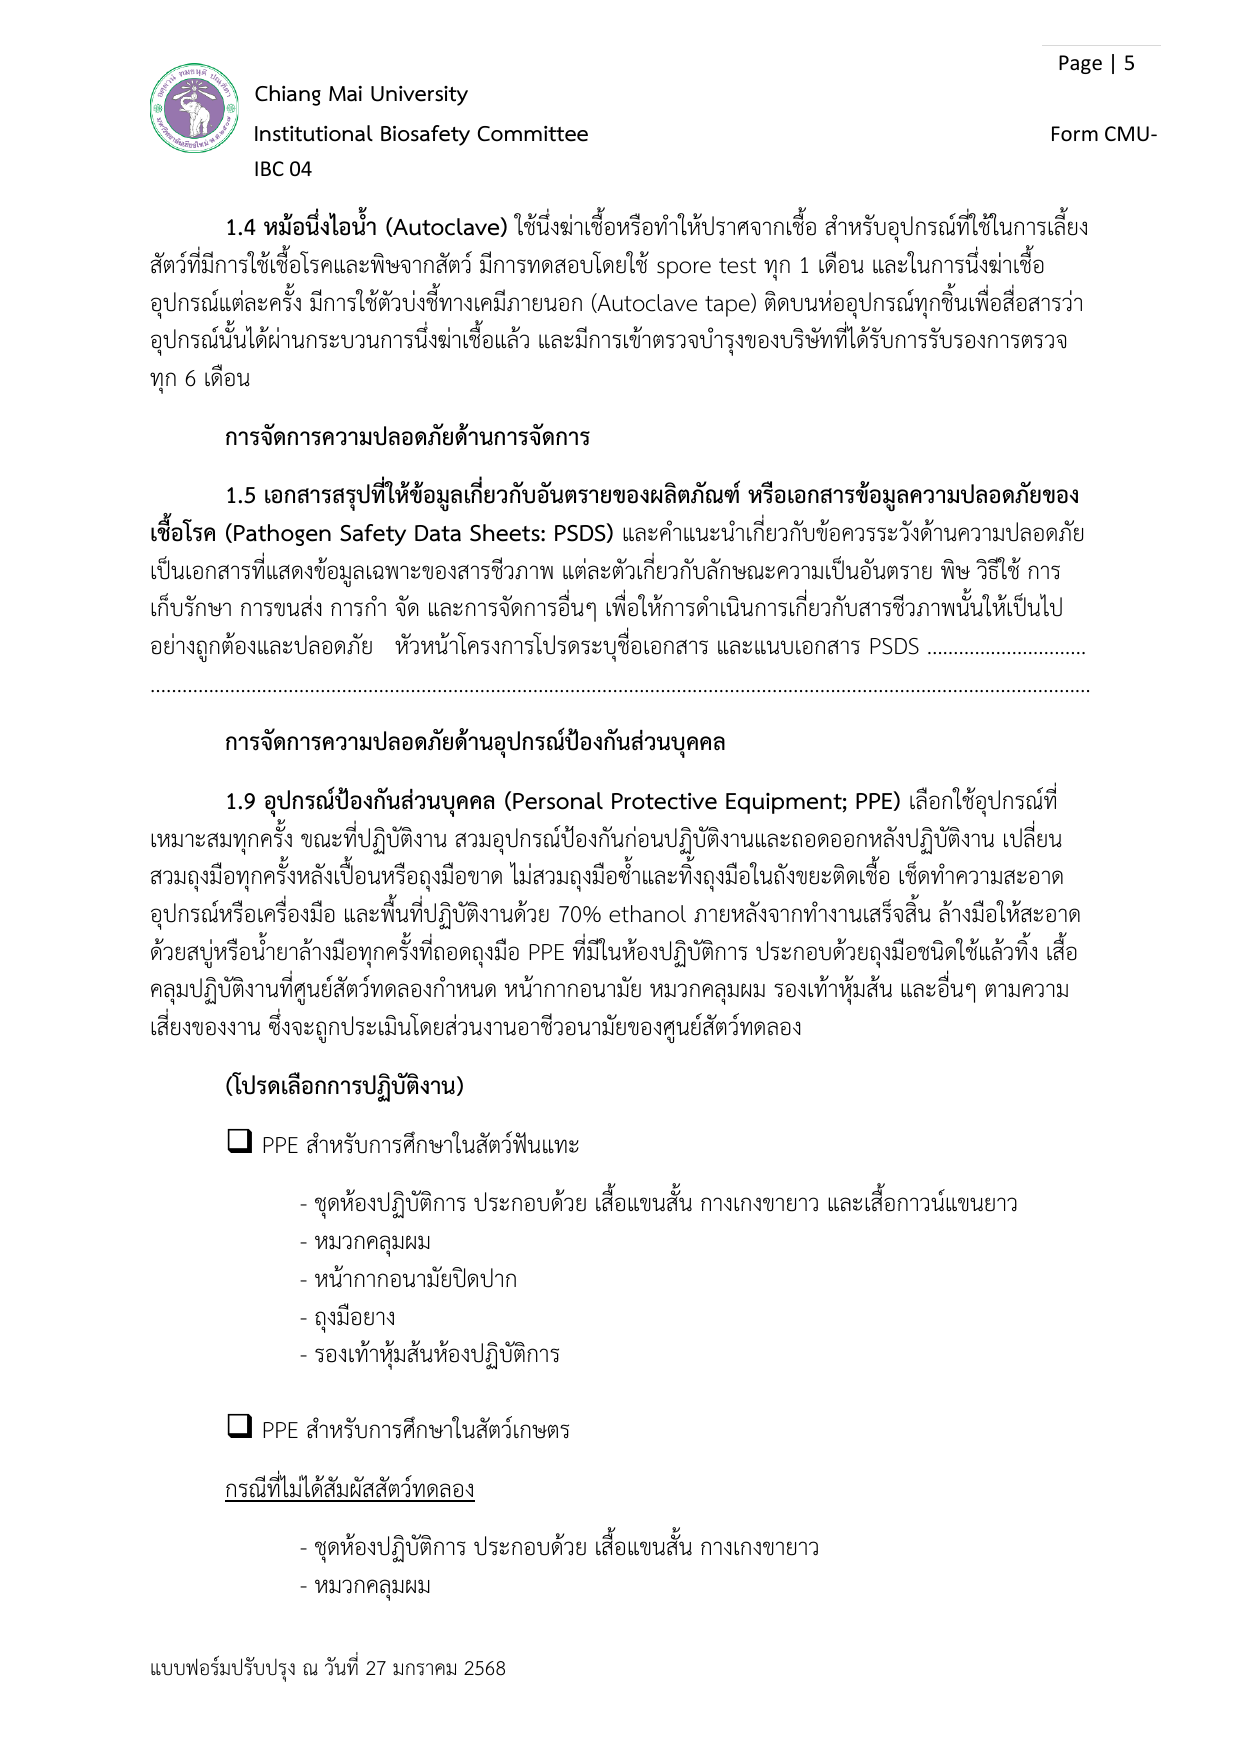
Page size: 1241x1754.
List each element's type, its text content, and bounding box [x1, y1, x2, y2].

text - หมวกคลุมผม [150, 1220, 1124, 1258]
text 1.9 อุปกรณ์ป้องกันส่วนบุคคล (Personal Protective Equipment; PPE) เลือกใช้อุปกรณ์ที่เหมาะสมทุกครั้ง ขณะที่ปฏิบัติงาน สวมอุปกรณ์ป้องกันก่อนปฏิบัติงานและถอดออกหลังปฏิบัติงาน เปลี่ยนสวมถุงมือทุกครั้งหลังเปื้อนหรือถุงมือขาด ไม่สวมถุงมือซ้ำและทิ้งถุงมือในถังขยะติดเชื้อ เช็ดทำความสะอาดอุปกรณ์หรือเครื่องมือ และพื้นที่ปฏิบัติงานด้วย 70% ethanol ภายหลังจากทำงานเสร็จสิ้น ล้างมือให้สะอาดด้วยสบู่หรือน้ำยาล้างมือทุกครั้งที่ถอดถุงมือ PPE ที่มีในห้องปฏิบัติการ ประกอบด้วยถุงมือชนิดใช้แล้วทิ้ง เสื้อคลุมปฏิบัติงานที่ศูนย์สัตว์ทดลองกำหนด หน้ากากอนามัย หมวกคลุมผม รองเท้าหุ้มส้น และอื่นๆ ตามความเสี่ยงของงาน ซึ่งจะถูกประเมินโดยส่วนงานอาชีวอนามัยของศูนย์สัตว์ทดลอง [150, 780, 1095, 1044]
text - ชุดห้องปฏิบัติการ ประกอบด้วย เสื้อแขนสั้น กางเกงขายาว [150, 1526, 1124, 1564]
text PPE สำหรับการศึกษาในสัตว์เกษตร [150, 1409, 1124, 1447]
text 1.4 หม้อนึ่งไอน้ำ (Autoclave) ใช้นึ่งฆ่าเชื้อหรือทำให้ปราศจากเชื้อ สำหรับอุปกรณ์ที่ใช้ในการเลี้ยงสัตว์ที่มีการใช้เชื้อโรคและพิษจากสัตว์ มีการทดสอบโดยใช้ spore test ทุก 1 เดือน และในการนึ่งฆ่าเชื้ออุปกรณ์แต่ละครั้ง มีการใช้ตัวบ่งชี้ทางเคมีภายนอก (Autoclave tape) ติดบนห่ออุปกรณ์ทุกชิ้นเพื่อสื่อสารว่าอุปกรณ์นั้นได้ผ่านกระบวนการนึ่งฆ่าเชื้อแล้ว และมีการเข้าตรวจบำรุงของบริษัทที่ได้รับการรับรองการตรวจทุก 6 เดือน [150, 206, 1090, 395]
text การจัดการความปลอดภัยด้านอุปกรณ์ป้องกันส่วนบุคคล [150, 721, 1095, 759]
text - รองเท้าหุ้มส้นห้องปฏิบัติการ [150, 1333, 1124, 1371]
text - หน้ากากอนามัยปิดปาก [150, 1258, 1124, 1296]
text การจัดการความปลอดภัยด้านการจัดการ [150, 416, 1090, 453]
picture [150, 63, 239, 153]
text - ถุงมือยาง [150, 1296, 1124, 1333]
text PPE สำหรับการศึกษาในสัตว์ฟันแทะ [150, 1123, 1124, 1162]
text กรณีที่ไม่ได้สัมผัสสัตว์ทดลอง [150, 1468, 1124, 1506]
text - หมวกคลุมผม [150, 1564, 1124, 1602]
text (โปรดเลือกการปฏิบัติงาน) [150, 1065, 1124, 1102]
text - ชุดห้องปฏิบัติการ ประกอบด้วย เสื้อแขนสั้น กางเกงขายาว และเสื้อกาวน์แขนยาว [150, 1182, 1124, 1220]
text 1.5 เอกสารสรุปที่ให้ข้อมูลเกี่ยวกับอันตรายของผลิตภัณฑ์ หรือเอกสารข้อมูลความปลอดภัยของเชื้อโรค (Pathogen Safety Data Sheets: PSDS) และคำแนะนำเกี่ยวกับข้อควรระวังด้านความปลอดภัย เป็นเอกสารที่แสดงข้อมูลเฉพาะของสารชีวภาพ แต่ละตัวเกี่ยวกับลักษณะความเป็นอันตราย พิษ วิธีใช้ การเก็บรักษา การขนส่ง การกำ จัด และการจัดการอื่นๆ เพื่อให้การดำเนินการเกี่ยวกับสารชีวภาพนั้นให้เป็นไปอย่างถูกต้องและปลอดภัย หัวหน้าโครงการโปรดระบุชื่อเอกสาร และแนบเอกสาร PSDS ………………………… …………………………………………………………………………………………………………………………………………………………… [150, 474, 1095, 701]
